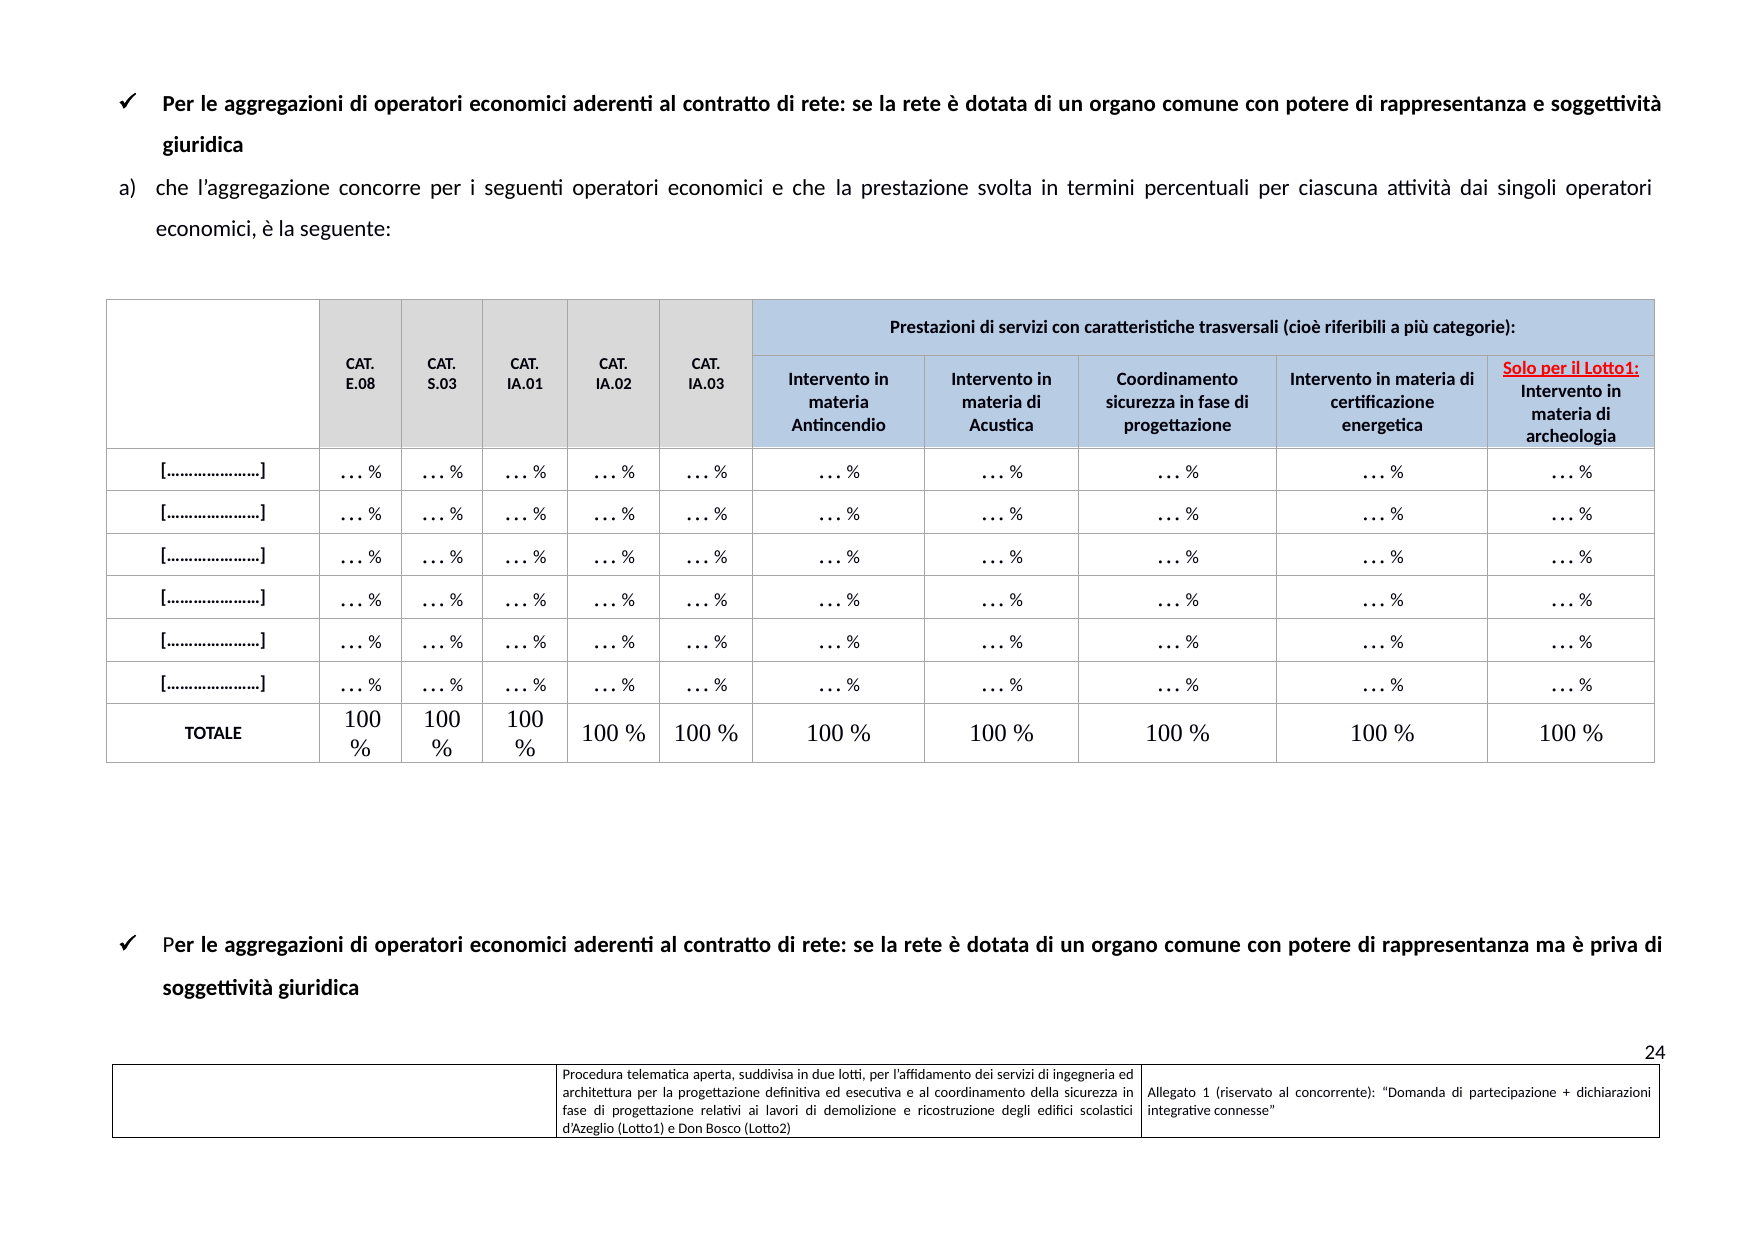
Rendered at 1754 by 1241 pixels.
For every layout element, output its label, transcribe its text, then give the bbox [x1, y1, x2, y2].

table_cell % [1277, 576, 1487, 618]
table_cell % [1488, 534, 1654, 575]
table_cell % [1488, 662, 1654, 703]
table_cell % [568, 491, 659, 533]
table_cell % [660, 491, 752, 533]
table_cell % [402, 491, 482, 533]
table_cell % [320, 662, 401, 703]
table_cell % [753, 619, 924, 661]
table_cell % [1277, 662, 1487, 703]
table_cell % [660, 534, 752, 575]
table_cell % [660, 619, 752, 661]
table_cell % [402, 662, 482, 703]
table_cell [925, 704, 1078, 762]
table_cell % [753, 576, 924, 618]
table_cell % [483, 619, 567, 661]
table_cell % [753, 534, 924, 575]
table_cell % [320, 491, 401, 533]
table_cell % [925, 619, 1078, 661]
table_header CAT. S.03 [402, 300, 482, 447]
table_cell % [402, 576, 482, 618]
list che l’aggregazione concorre per i seguenti operatori economici e che la prestazione svolta in termini percentuali per ciascuna attività dai singoli operatori economici, è la seguente: [118, 173, 1653, 243]
table_header [107, 300, 319, 447]
table_cell [1079, 704, 1276, 762]
table_header CAT. E.08 [320, 300, 401, 447]
table_cell % [568, 576, 659, 618]
table_cell % [1079, 576, 1276, 618]
table_cell % [320, 449, 401, 490]
table_cell […………………] [107, 449, 319, 490]
list Per le aggregazioni di operatori economici aderenti al contratto di rete: se la rete è dotata di un organo comune con potere di rappresentanza ma è priva di soggettività giuridica [118, 931, 1665, 1001]
table_cell [320, 704, 401, 762]
table_cell [402, 704, 482, 762]
table_cell % [402, 534, 482, 575]
table_cell % [753, 449, 924, 490]
table_cell % [660, 449, 752, 490]
table_cell % [568, 662, 659, 703]
table_header CAT. IA.03 [660, 300, 752, 447]
table_cell % [925, 534, 1078, 575]
table_cell [660, 704, 752, 762]
table_cell % [1277, 449, 1487, 490]
table_cell % [483, 491, 567, 533]
table_cell % [1079, 662, 1276, 703]
table_cell % [1488, 491, 1654, 533]
table_cell % [568, 449, 659, 490]
table_cell […………………] [107, 619, 319, 661]
table_cell % [1079, 491, 1276, 533]
list Per le aggregazioni di operatori economici aderenti al contratto di rete: se la rete è dotata di un organo comune con potere di rappresentanza e soggettività giuridica [118, 89, 1665, 159]
table_cell % [483, 534, 567, 575]
table_cell % [1079, 619, 1276, 661]
table_header CAT. IA.02 [568, 300, 659, 447]
table_cell [753, 704, 924, 762]
table_cell % [483, 576, 567, 618]
table_cell Intervento in materia Antincendio [753, 356, 924, 447]
table_cell % [1488, 449, 1654, 490]
table_cell % [925, 449, 1078, 490]
table_cell % [753, 662, 924, 703]
table_cell % [402, 619, 482, 661]
table_cell […………………] [107, 576, 319, 618]
table_cell % [1488, 619, 1654, 661]
table_cell % [1079, 534, 1276, 575]
table_cell Solo per il Lotto1: Intervento in materia di archeologia [1488, 356, 1654, 447]
table_cell % [1277, 534, 1487, 575]
table_cell [1277, 704, 1487, 762]
table_cell TOTALE [107, 704, 319, 762]
table_cell % [1488, 576, 1654, 618]
table_cell % [925, 662, 1078, 703]
table_cell Intervento in materia di certificazione energetica [1277, 356, 1487, 447]
table_cell % [660, 662, 752, 703]
table_header Prestazioni di servizi con caratteristiche trasversali (cioè riferibili a più categorie): [753, 300, 1654, 355]
table_cell % [568, 619, 659, 661]
table_cell % [1277, 491, 1487, 533]
table_cell [1488, 704, 1654, 762]
table_cell Coordinamento sicurezza in fase di progettazione [1079, 356, 1276, 447]
table_cell […………………] [107, 662, 319, 703]
table_cell % [320, 534, 401, 575]
table_cell % [402, 449, 482, 490]
table_cell % [483, 662, 567, 703]
table_cell % [925, 576, 1078, 618]
table_cell [568, 704, 659, 762]
table_cell % [753, 491, 924, 533]
table_cell % [483, 449, 567, 490]
table_cell % [320, 576, 401, 618]
table_cell Intervento in materia di Acustica [925, 356, 1078, 447]
table_cell % [925, 491, 1078, 533]
table_cell % [568, 534, 659, 575]
table_cell […………………] [107, 534, 319, 575]
table_cell % [660, 576, 752, 618]
table_cell % [1079, 449, 1276, 490]
table_header CAT. IA.01 [483, 300, 567, 447]
table_cell % [1277, 619, 1487, 661]
table_cell % [320, 619, 401, 661]
table_cell [483, 704, 567, 762]
table_cell […………………] [107, 491, 319, 533]
